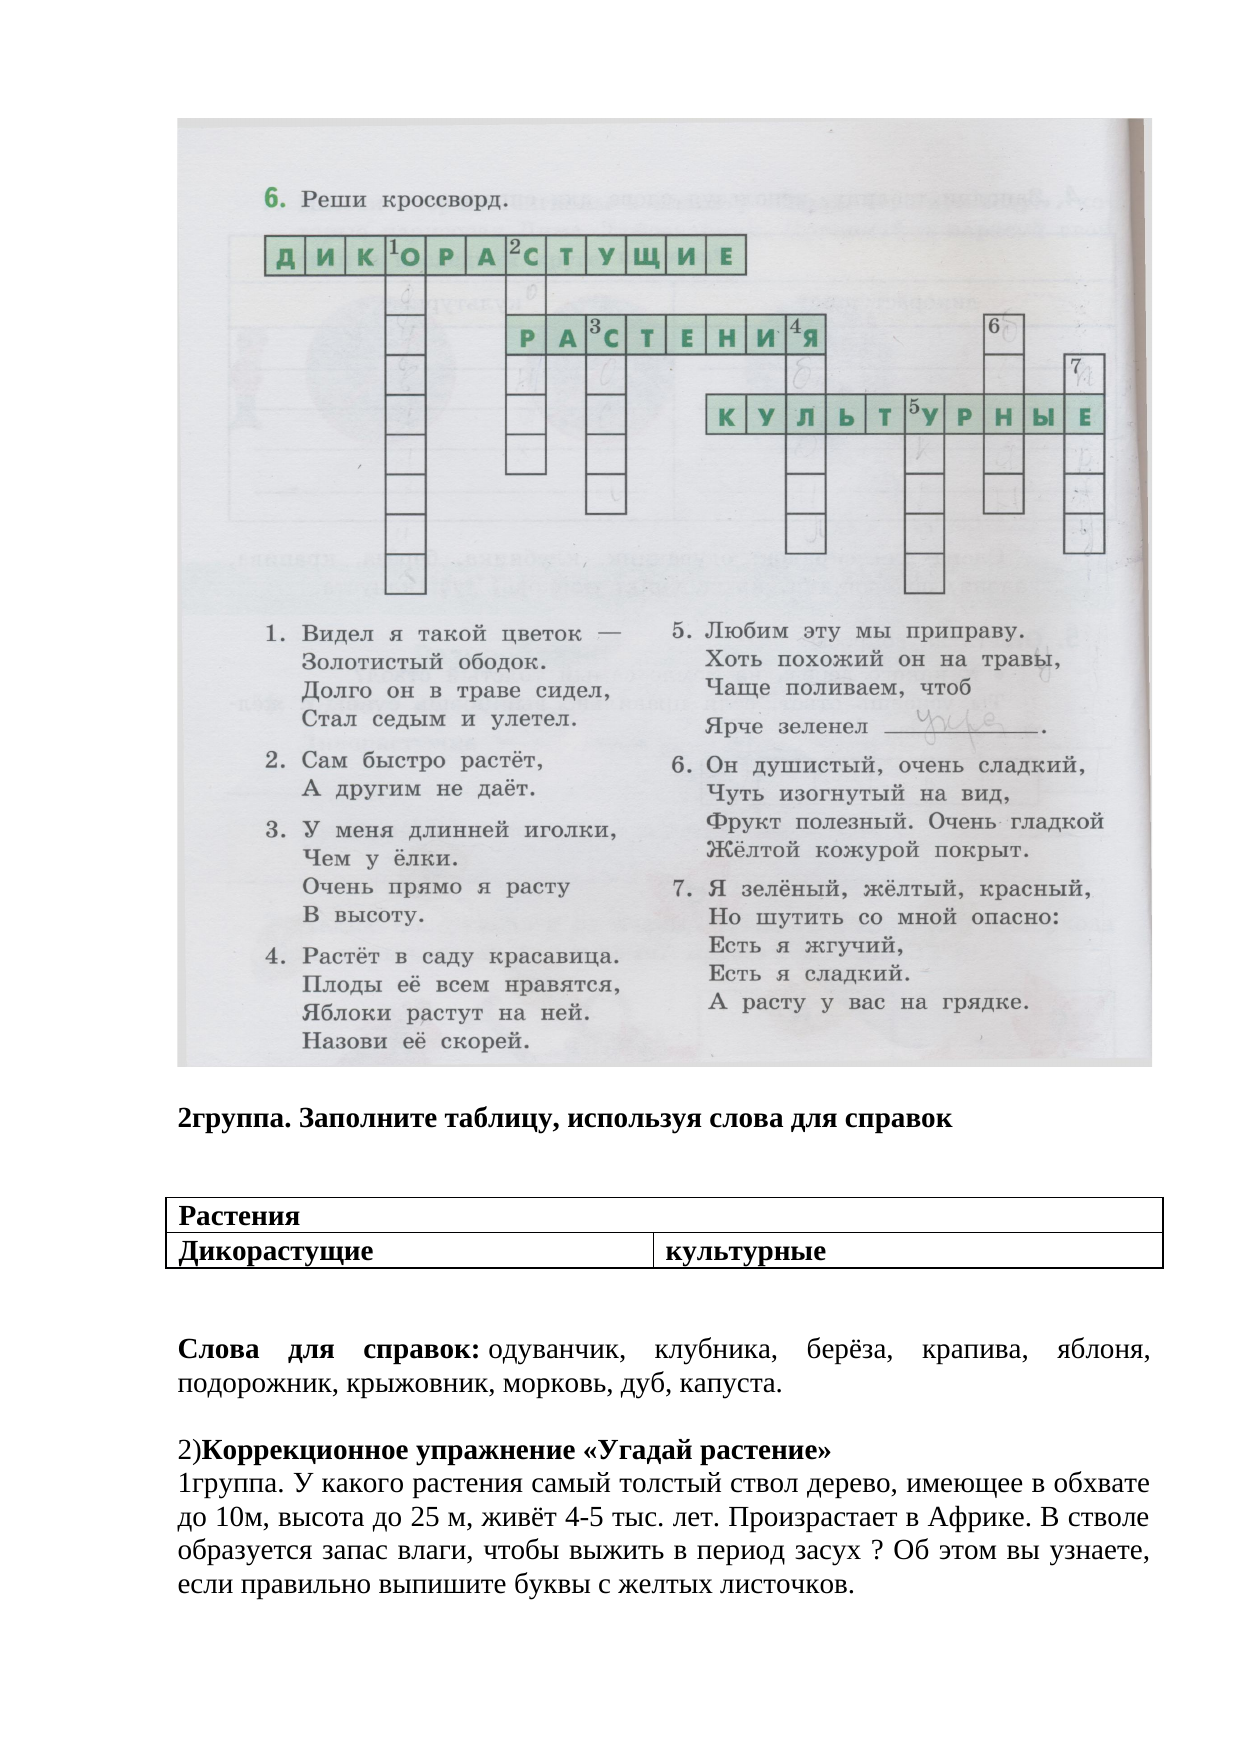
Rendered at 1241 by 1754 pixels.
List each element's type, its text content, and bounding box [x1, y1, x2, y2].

table_header Растения [167, 1198, 1162, 1232]
picture [177, 118, 1153, 1067]
text 1группа. У какого растения самый толстый ствол дерево, имеющее в обхвате до 10м, высота до 25 м, живёт 4-5 тыс. лет. Произрастает в Африке. В стволе образуется запас влаги, чтобы выжить в период засух ? Об этом вы узнаете, если правильно выпишите буквы с желтых листочков. [177, 1465, 1152, 1599]
table_cell Дикорастущие [167, 1233, 653, 1267]
table_cell культурные [654, 1233, 1162, 1267]
text 2группа. Заполните таблицу, используя слова для справок [177, 1101, 1152, 1134]
text Слова для справок: одуванчик, клубника, берёза, крапива, яблоня, подорожник, крыжовник, морковь, дуб, капуста. [177, 1331, 1152, 1398]
text 2)Коррекционное упражнение «Угадай растение» [177, 1432, 1152, 1465]
